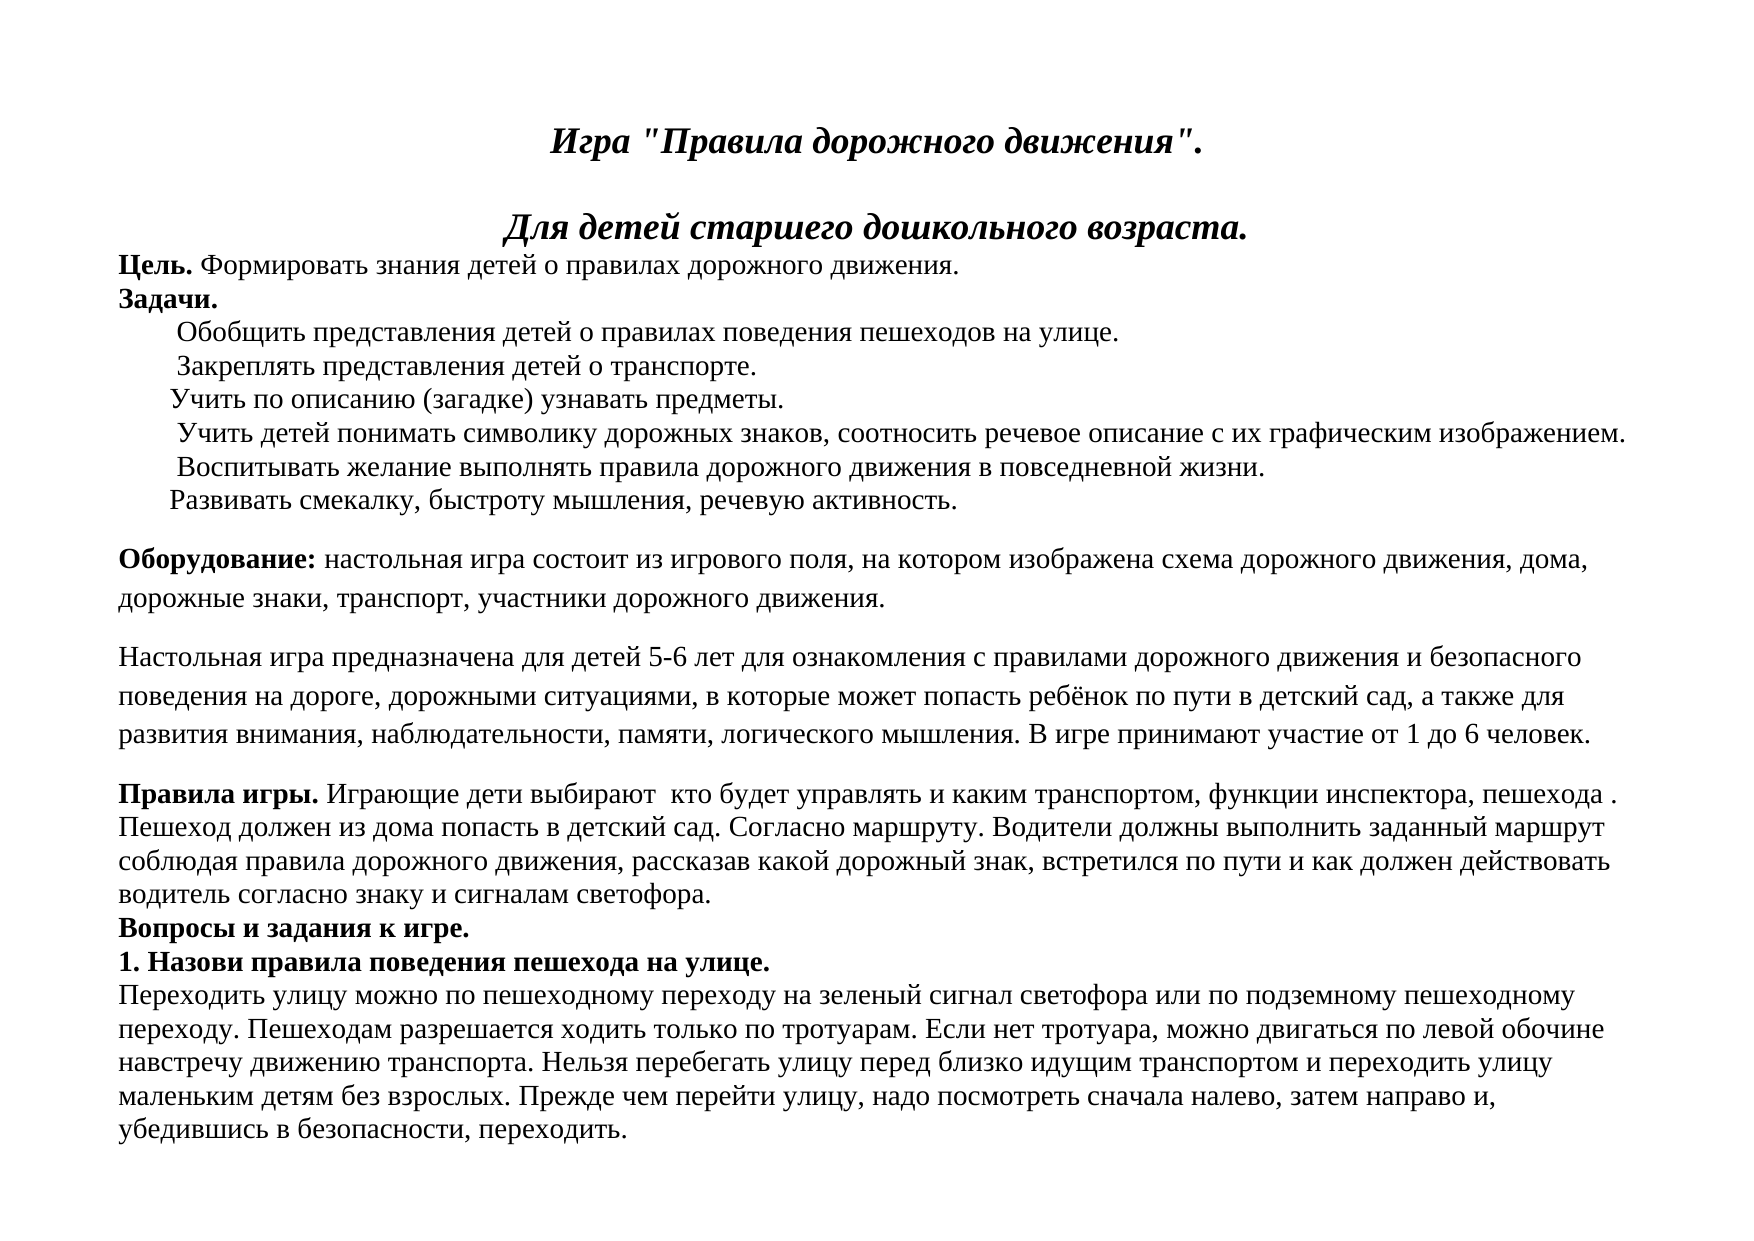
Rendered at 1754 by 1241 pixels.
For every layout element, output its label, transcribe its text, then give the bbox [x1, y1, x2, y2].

text Для детей старшего дошкольного возраста. [118, 204, 1636, 247]
text Оборудование: настольная игра состоит из игрового поля, на котором изображена схема дорожного движения, дома, дорожные знаки, транспорт, участники дорожного движения. [118, 542, 1636, 614]
text Развивать смекалку, быстроту мышления, речевую активность. [118, 482, 1636, 516]
text Задачи. [118, 281, 1636, 314]
text Воспитывать желание выполнять правила дорожного движения в повседневной жизни. [118, 449, 1636, 482]
text Обобщить представления детей о правилах поведения пешеходов на улице. [118, 314, 1636, 348]
text Правила игры. Играющие дети выбирают кто будет управлять и каким транспортом, функции инспектора, пешехода . Пешеход должен из дома попасть в детский сад. Согласно маршруту. Водители должны выполнить заданный маршрут соблюдая правила дорожного движения, рассказав какой дорожный знак, встретился по пути и как должен действовать водитель согласно знаку и сигналам светофора. [118, 776, 1636, 910]
text 1. Назови правила поведения пешехода на улице. [118, 944, 1636, 977]
text Настольная игра предназначена для детей 5-6 лет для ознакомления с правилами дорожного движения и безопасного поведения на дороге, дорожными ситуациями, в которые может попасть ребёнок по пути в детский сад, а также для развития внимания, наблюдательности, памяти, логического мышления. В игре принимают участие от 1 до 6 человек. [118, 639, 1636, 750]
text Игра "Правила дорожного движения". [118, 118, 1636, 161]
text Вопросы и задания к игре. [118, 910, 1636, 944]
text Учить детей понимать символику дорожных знаков, соотносить речевое описание с их графическим изображением. [118, 415, 1636, 449]
text Учить по описанию (загадке) узнавать предметы. [118, 382, 1636, 415]
text Цель. Формировать знания детей о правилах дорожного движения. [118, 247, 1636, 281]
text Переходить улицу можно по пешеходному переходу на зеленый сигнал светофора или по подземному пешеходному переходу. Пешеходам разрешается ходить только по тротуарам. Если нет тротуара, можно двигаться по левой обочине навстречу движению транспорта. Нельзя перебегать улицу перед близко идущим транспортом и переходить улицу маленьким детям без взрослых. Прежде чем перейти улицу, надо посмотреть сначала налево, затем направо и, убедившись в безопасности, переходить. [118, 977, 1636, 1145]
text Закреплять представления детей о транспорте. [118, 348, 1636, 382]
